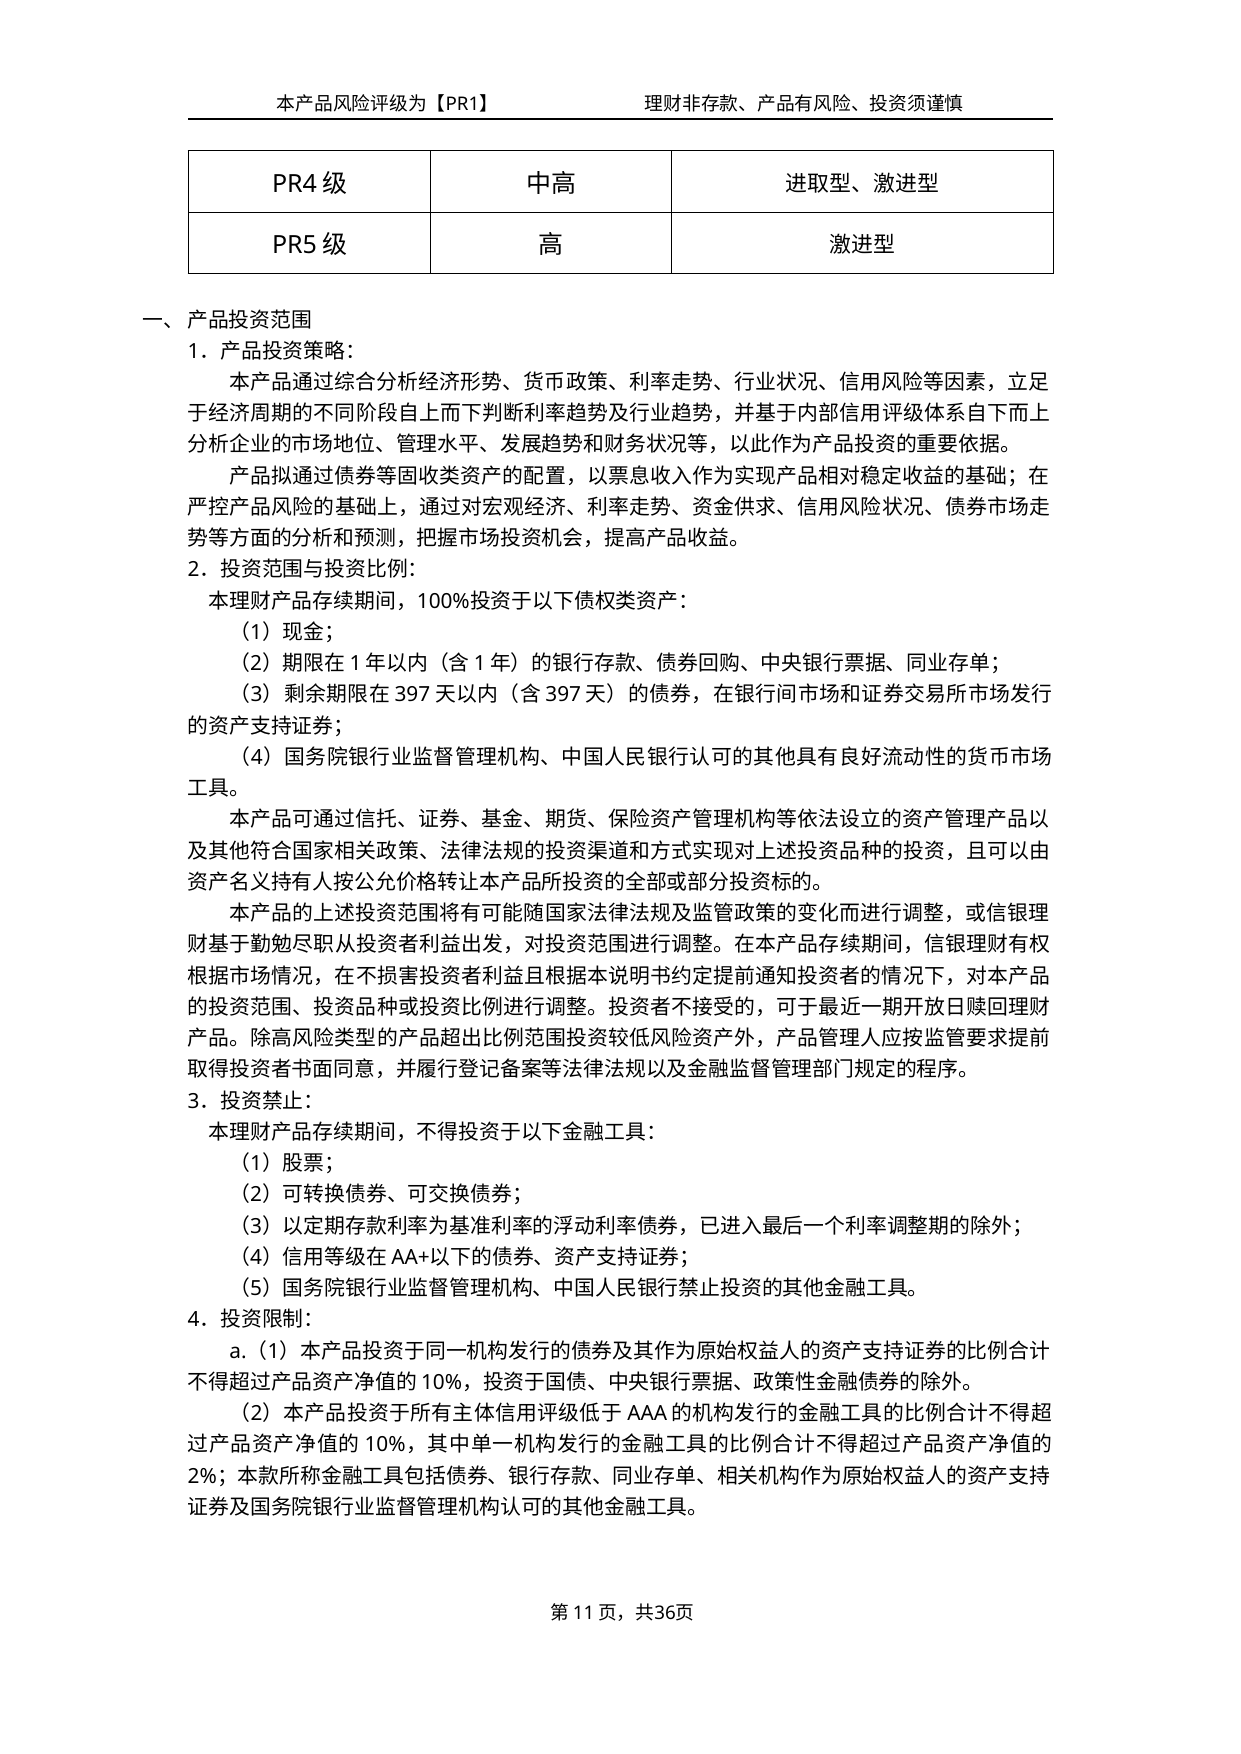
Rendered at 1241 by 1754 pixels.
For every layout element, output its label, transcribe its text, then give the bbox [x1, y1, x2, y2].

text 本理财产品存续期间，100%投资于以下债权类资产： [187, 583, 1053, 614]
text 本理财产品存续期间，不得投资于以下金融工具： [187, 1114, 1053, 1146]
table_cell 中高 [431, 151, 671, 212]
text 产品拟通过债券等固收类资产的配置，以票息收入作为实现产品相对稳定收益的基础；在严控产品风险的基础上，通过对宏观经济、利率走势、资金供求、信用风险状况、债券市场走势等方面的分析和预测，把握市场投资机会，提高产品收益。 [187, 458, 1053, 552]
text 3．投资禁止： [187, 1083, 1053, 1114]
text 4．投资限制： [187, 1302, 1053, 1333]
text （4）信用等级在AA+以下的债券、资产支持证券； [187, 1239, 1053, 1271]
text 2．投资范围与投资比例： [187, 552, 1053, 583]
text （3）剩余期限在397天以内（含397天）的债券，在银行间市场和证券交易所市场发行的资产支持证券； [187, 677, 1053, 739]
text （4）国务院银行业监督管理机构、中国人民银行认可的其他具有良好流动性的货币市场工具。 [187, 739, 1053, 802]
text （2）可转换债券、可交换债券； [187, 1177, 1053, 1208]
text 本产品可通过信托、证券、基金、期货、保险资产管理机构等依法设立的资产管理产品以及其他符合国家相关政策、法律法规的投资渠道和方式实现对上述投资品种的投资，且可以由资产名义持有人按公允价格转让本产品所投资的全部或部分投资标的。 [187, 802, 1053, 896]
text 一、 产品投资范围 [142, 303, 1053, 333]
text （2）期限在1年以内（含1年）的银行存款、债券回购、中央银行票据、同业存单； [187, 646, 1053, 677]
table_cell 高 [431, 213, 671, 273]
text 本产品的上述投资范围将有可能随国家法律法规及监管政策的变化而进行调整，或信银理财基于勤勉尽职从投资者利益出发，对投资范围进行调整。在本产品存续期间，信银理财有权根据市场情况，在不损害投资者利益且根据本说明书约定提前通知投资者的情况下，对本产品的投资范围、投资品种或投资比例进行调整。投资者不接受的，可于最近一期开放日赎回理财产品。除高风险类型的产品超出比例范围投资较低风险资产外，产品管理人应按监管要求提前取得投资者书面同意，并履行登记备案等法律法规以及金融监督管理部门规定的程序。 [187, 896, 1053, 1083]
text a.（1）本产品投资于同一机构发行的债券及其作为原始权益人的资产支持证券的比例合计不得超过产品资产净值的10%，投资于国债、中央银行票据、政策性金融债券的除外。 [187, 1333, 1053, 1396]
text （1）股票； [187, 1146, 1053, 1177]
text （1）现金； [187, 614, 1053, 646]
text （3）以定期存款利率为基准利率的浮动利率债券，已进入最后一个利率调整期的除外； [187, 1208, 1053, 1239]
table_cell PR4级 [189, 151, 430, 212]
table_cell 进取型、激进型 [672, 151, 1053, 212]
table_cell 激进型 [672, 213, 1053, 273]
text （5）国务院银行业监督管理机构、中国人民银行禁止投资的其他金融工具。 [187, 1271, 1053, 1302]
text （2）本产品投资于所有主体信用评级低于AAA的机构发行的金融工具的比例合计不得超过产品资产净值的10%，其中单一机构发行的金融工具的比例合计不得超过产品资产净值的2%；本款所称金融工具包括债券、银行存款、同业存单、相关机构作为原始权益人的资产支持证券及国务院银行业监督管理机构认可的其他金融工具。 [187, 1396, 1053, 1521]
table_cell PR5级 [189, 213, 430, 273]
text 本产品通过综合分析经济形势、货币政策、利率走势、行业状况、信用风险等因素，立足于经济周期的不同阶段自上而下判断利率趋势及行业趋势，并基于内部信用评级体系自下而上分析企业的市场地位、管理水平、发展趋势和财务状况等，以此作为产品投资的重要依据。 [187, 364, 1053, 458]
text 1．产品投资策略： [187, 333, 1053, 364]
